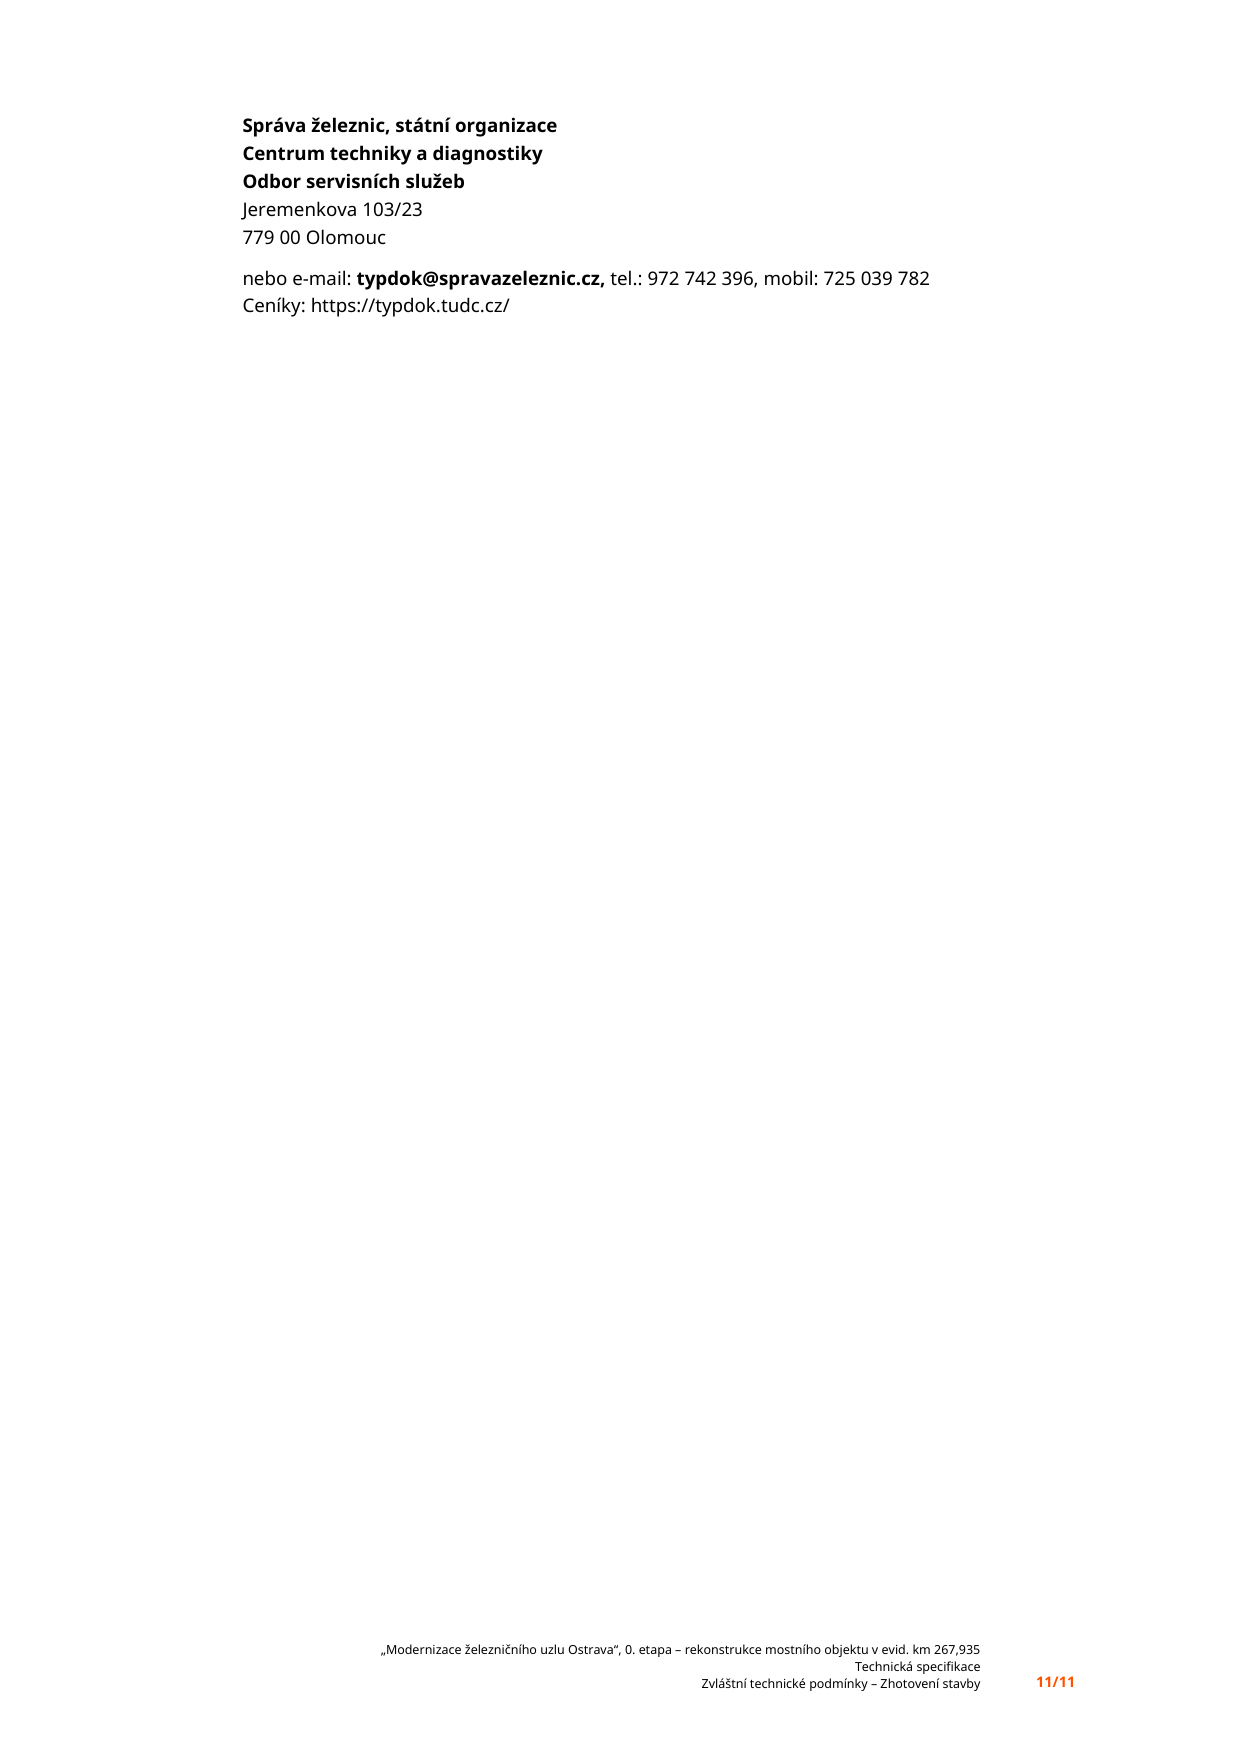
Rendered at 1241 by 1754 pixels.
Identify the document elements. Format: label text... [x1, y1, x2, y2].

text Odbor servisních služeb [242, 168, 1075, 194]
text Centrum techniky a diagnostiky [242, 140, 1075, 166]
text nebo e-mail: typdok@spravazeleznic.cz, tel.: 972 742 396, mobil: 725 039 782 [242, 265, 1075, 290]
text 779 00 Olomouc [242, 224, 1075, 250]
text Správa železnic, státní organizace [242, 112, 1075, 138]
text Ceníky: https://typdok.tudc.cz/ [242, 293, 1075, 318]
text Jeremenkova 103/23 [242, 196, 1075, 222]
